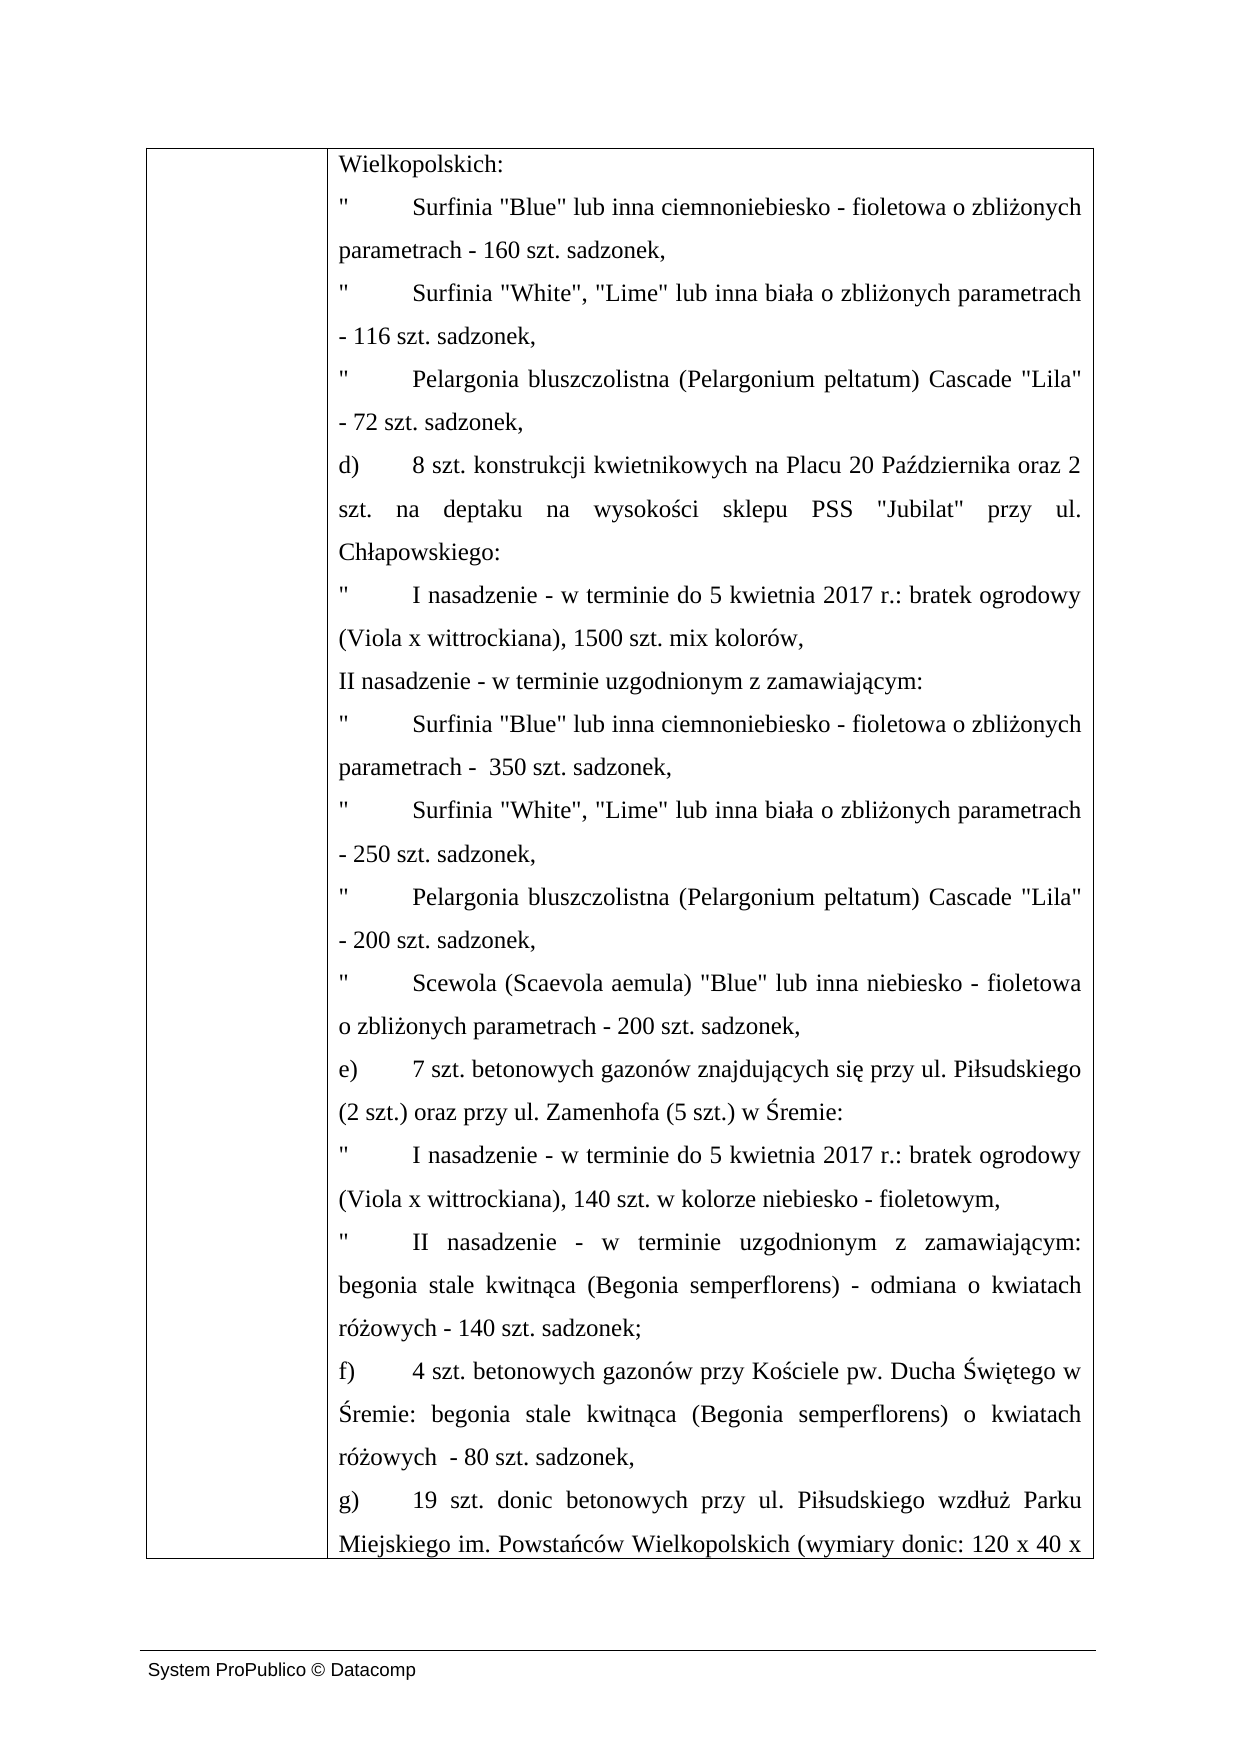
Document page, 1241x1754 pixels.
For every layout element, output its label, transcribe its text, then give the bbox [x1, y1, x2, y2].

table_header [328, 149, 1093, 1557]
table_header 9 [147, 149, 327, 1557]
